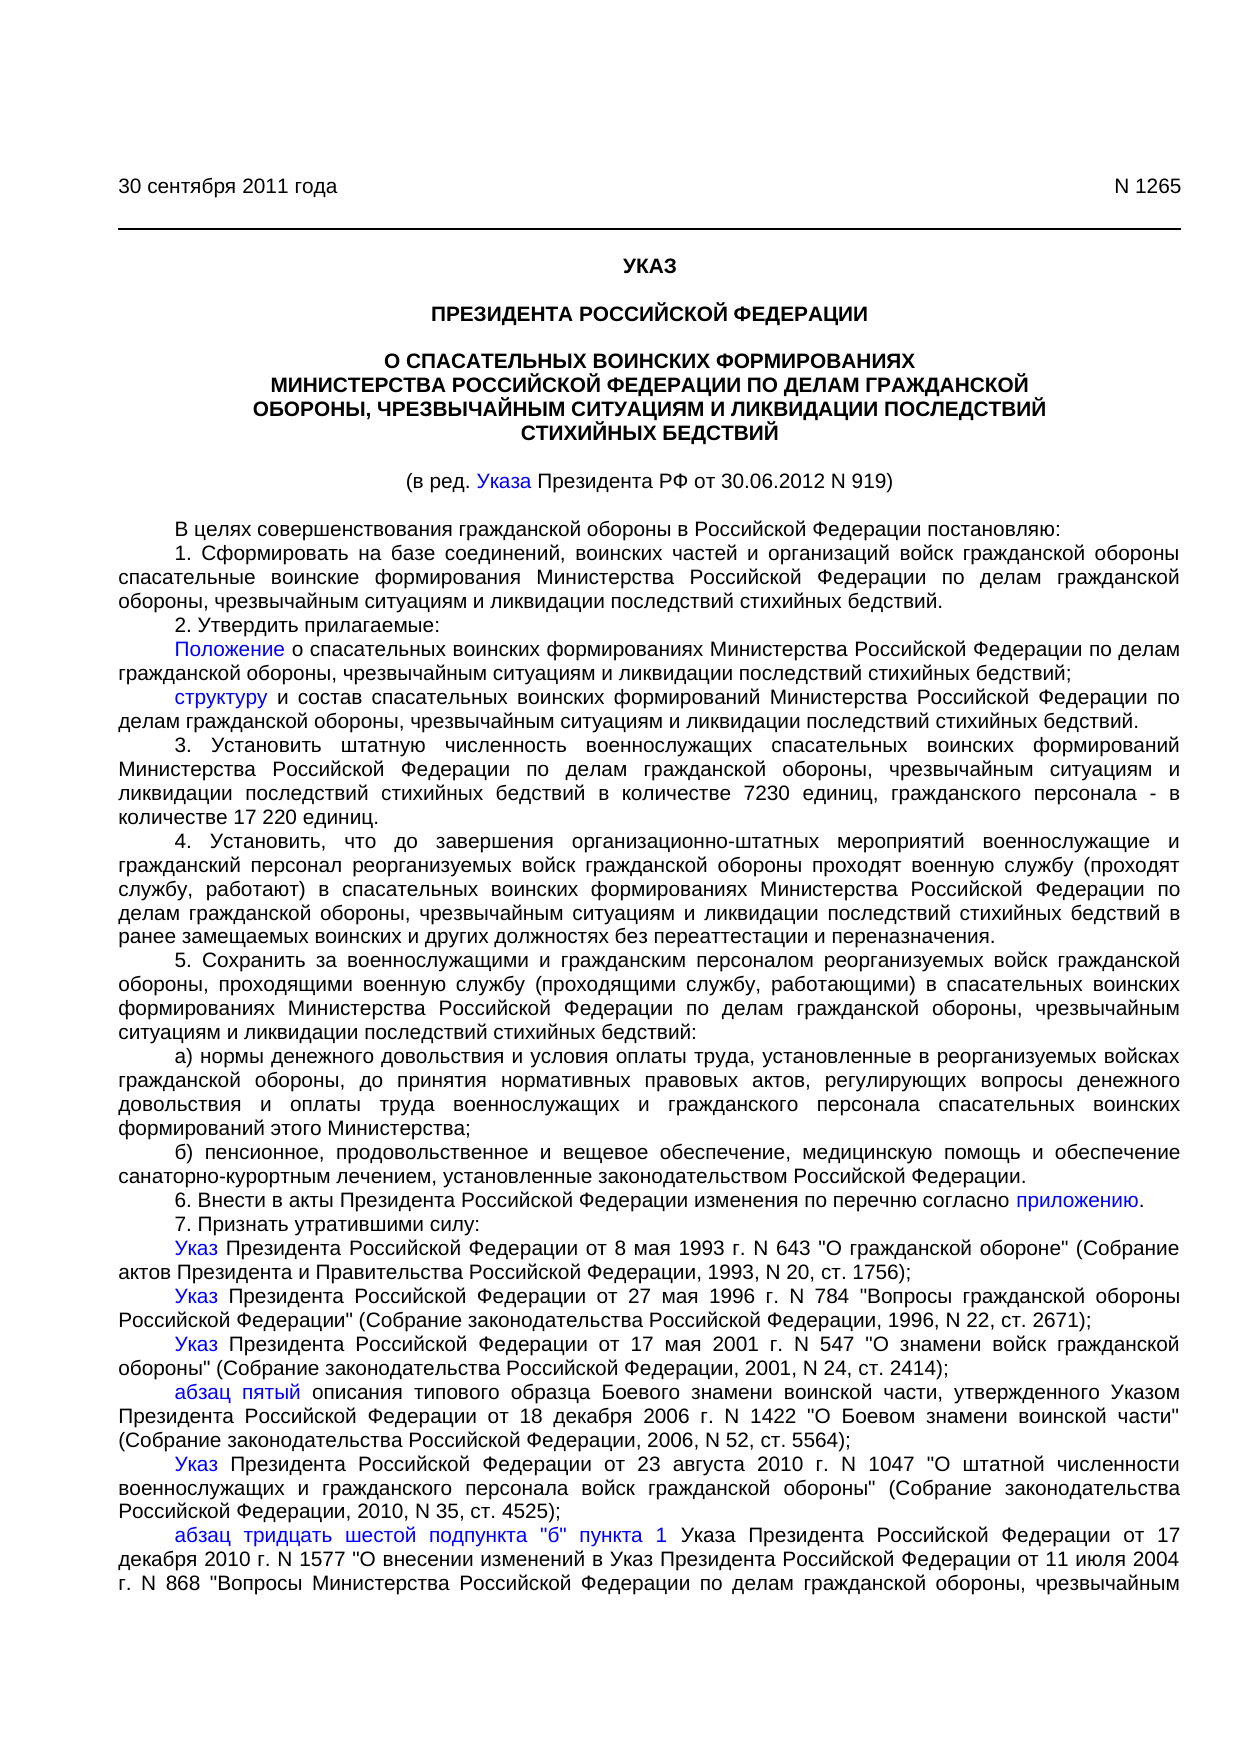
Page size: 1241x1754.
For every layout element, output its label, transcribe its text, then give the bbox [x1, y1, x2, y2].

title ПРЕЗИДЕНТА РОССИЙСКОЙ ФЕДЕРАЦИИ [118, 301, 1181, 325]
title СТИХИЙНЫХ БЕДСТВИЙ [118, 421, 1181, 445]
text 1. Сформировать на базе соединений, воинских частей и организаций войск гражданской обороны спасательные воинские формирования Министерства Российской Федерации по делам гражданской обороны, чрезвычайным ситуациям и ликвидации последствий стихийных бедствий. [118, 541, 1181, 613]
text (в ред. Указа Президента РФ от 30.06.2012 N 919) [118, 469, 1181, 493]
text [118, 1523, 1181, 1595]
text 6. Внести в акты Президента Российской Федерации изменения по перечню согласно приложению. [118, 1188, 1181, 1212]
text Указ Президента Российской Федерации от 23 августа 2010 г. N 1047 "О штатной численности военнослужащих и гражданского персонала войск гражданской обороны" (Собрание законодательства Российской Федерации, 2010, N 35, ст. 4525); [118, 1451, 1181, 1523]
text 7. Признать утратившими силу: [118, 1212, 1181, 1236]
text 3. Установить штатную численность военнослужащих спасательных воинских формирований Министерства Российской Федерации по делам гражданской обороны, чрезвычайным ситуациям и ликвидации последствий стихийных бедствий в количестве 7230 единиц, гражданского персонала - в количестве 17 220 единиц. [118, 733, 1181, 828]
text Указ Президента Российской Федерации от 17 мая 2001 г. N 547 "О знамени войск гражданской обороны" (Собрание законодательства Российской Федерации, 2001, N 24, ст. 2414); [118, 1332, 1181, 1379]
text б) пенсионное, продовольственное и вещевое обеспечение, медицинскую помощь и обеспечение санаторно-курортным лечением, установленные законодательством Российской Федерации. [118, 1140, 1181, 1188]
text абзац пятый описания типового образца Боевого знамени воинской части, утвержденного Указом Президента Российской Федерации от 18 декабря 2006 г. N 1422 "О Боевом знамени воинской части" (Собрание законодательства Российской Федерации, 2006, N 52, ст. 5564); [118, 1379, 1181, 1451]
text а) нормы денежного довольствия и условия оплаты труда, установленные в реорганизуемых войсках гражданской обороны, до принятия нормативных правовых актов, регулирующих вопросы денежного довольствия и оплаты труда военнослужащих и гражданского персонала спасательных воинских формирований этого Министерства; [118, 1044, 1181, 1140]
text 30 сентября 2011 года N 1265 [118, 174, 1181, 222]
text Указ Президента Российской Федерации от 8 мая 1993 г. N 643 "О гражданской обороне" (Собрание актов Президента и Правительства Российской Федерации, 1993, N 20, ст. 1756); [118, 1236, 1181, 1284]
text 2. Утвердить прилагаемые: [118, 613, 1181, 637]
text В целях совершенствования гражданской обороны в Российской Федерации постановляю: [118, 517, 1181, 541]
text 4. Установить, что до завершения организационно-штатных мероприятий военнослужащие и гражданский персонал реорганизуемых войск гражданской обороны проходят военную службу (проходят службу, работают) в спасательных воинских формированиях Министерства Российской Федерации по делам гражданской обороны, чрезвычайным ситуациям и ликвидации последствий стихийных бедствий в ранее замещаемых воинских и других должностях без переаттестации и переназначения. [118, 828, 1181, 948]
title О СПАСАТЕЛЬНЫХ ВОИНСКИХ ФОРМИРОВАНИЯХ [118, 349, 1181, 373]
text Положение о спасательных воинских формированиях Министерства Российской Федерации по делам гражданской обороны, чрезвычайным ситуациям и ликвидации последствий стихийных бедствий; [118, 637, 1181, 685]
title МИНИСТЕРСТВА РОССИЙСКОЙ ФЕДЕРАЦИИ ПО ДЕЛАМ ГРАЖДАНСКОЙ [118, 373, 1181, 397]
text 5. Сохранить за военнослужащими и гражданским персоналом реорганизуемых войск гражданской обороны, проходящими военную службу (проходящими службу, работающими) в спасательных воинских формированиях Министерства Российской Федерации по делам гражданской обороны, чрезвычайным ситуациям и ликвидации последствий стихийных бедствий: [118, 948, 1181, 1044]
title ОБОРОНЫ, ЧРЕЗВЫЧАЙНЫМ СИТУАЦИЯМ И ЛИКВИДАЦИИ ПОСЛЕДСТВИЙ [118, 397, 1181, 421]
title УКАЗ [118, 253, 1181, 277]
text структуру и состав спасательных воинских формирований Министерства Российской Федерации по делам гражданской обороны, чрезвычайным ситуациям и ликвидации последствий стихийных бедствий. [118, 685, 1181, 733]
text Указ Президента Российской Федерации от 27 мая 1996 г. N 784 "Вопросы гражданской обороны Российской Федерации" (Собрание законодательства Российской Федерации, 1996, N 22, ст. 2671); [118, 1284, 1181, 1332]
